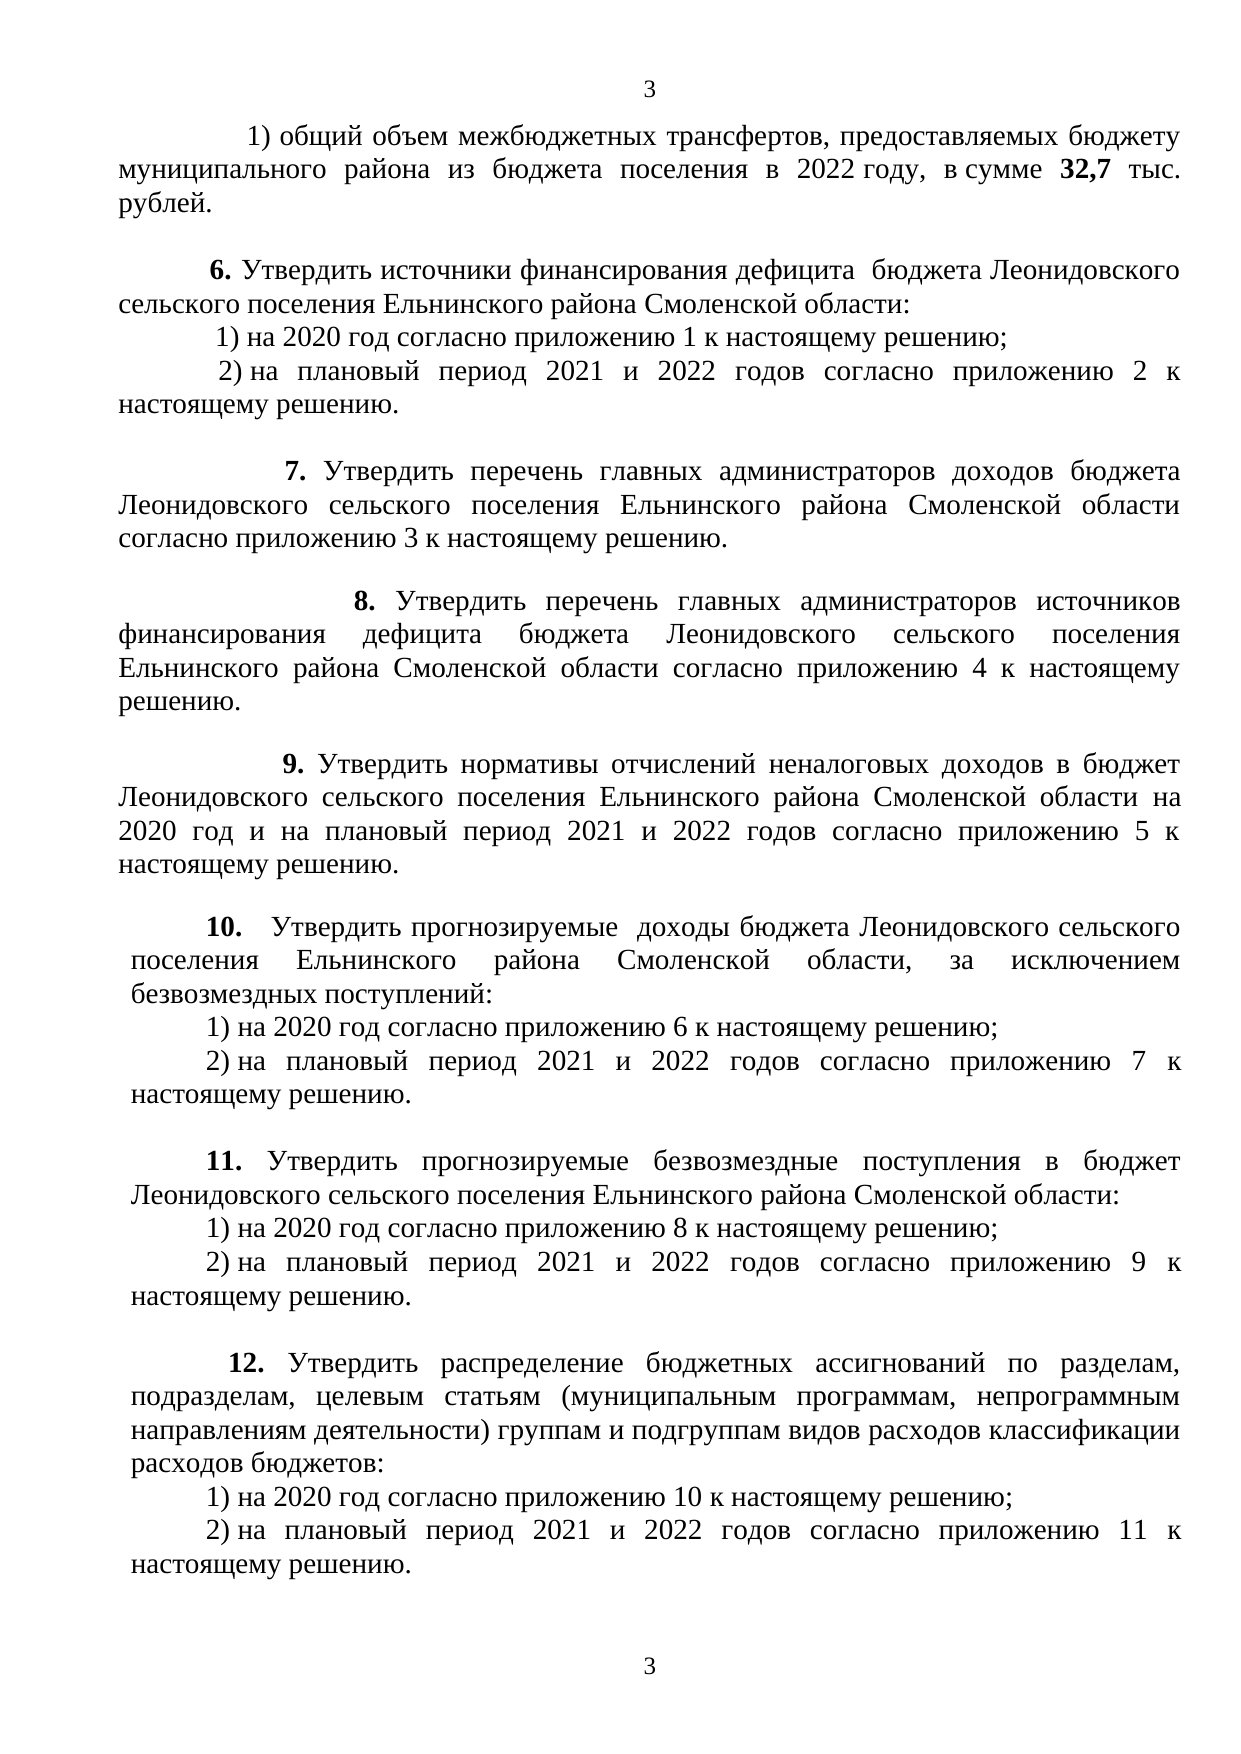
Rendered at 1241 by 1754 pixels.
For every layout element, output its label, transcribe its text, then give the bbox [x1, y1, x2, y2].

text 12. Утвердить распределение бюджетных ассигнований по разделам, подразделам, целевым статьям (муниципальным программам, непрограммным направлениям деятельности) группам и подгруппам видов расходов классификации расходов бюджетов: [131, 1345, 1181, 1479]
text 2) на плановый период 2021 и 2022 годов согласно приложению 9 к настоящему решению. [131, 1244, 1181, 1311]
text 1) на 2020 год согласно приложению 10 к настоящему решению; [131, 1479, 1181, 1512]
text 9. Утвердить нормативы отчислений неналоговых доходов в бюджет Леонидовского сельского поселения Ельнинского района Смоленской области на 2020 год и на плановый период 2021 и 2022 годов согласно приложению 5 к настоящему решению. [118, 746, 1181, 880]
text 1) общий объем межбюджетных трансфертов, предоставляемых бюджету муниципального района из бюджета поселения в 2022 году, в сумме 32,7 тыс. рублей. [118, 118, 1181, 219]
text 7. Утвердить перечень главных администраторов доходов бюджета Леонидовского сельского поселения Ельнинского района Смоленской области согласно приложению 3 к настоящему решению. [118, 453, 1181, 554]
text 2) на плановый период 2021 и 2022 годов согласно приложению 2 к настоящему решению. [118, 353, 1181, 420]
text 2) на плановый период 2021 и 2022 годов согласно приложению 11 к настоящему решению. [131, 1512, 1181, 1579]
text 1) на 2020 год согласно приложению 8 к настоящему решению; [131, 1211, 1181, 1244]
text 6. Утвердить источники финансирования дефицита бюджета Леонидовского сельского поселения Ельнинского района Смоленской области: [118, 252, 1181, 319]
text 10. Утвердить прогнозируемые доходы бюджета Леонидовского сельского поселения Ельнинского района Смоленской области, за исключением безвозмездных поступлений: [131, 909, 1181, 1009]
text 1) на 2020 год согласно приложению 1 к настоящему решению; [118, 319, 1181, 353]
text 8. Утвердить перечень главных администраторов источников финансирования дефицита бюджета Леонидовского сельского поселения Ельнинского района Смоленской области согласно приложению 4 к настоящему решению. [118, 583, 1181, 717]
text 11. Утвердить прогнозируемые безвозмездные поступления в бюджет Леонидовского сельского поселения Ельнинского района Смоленской области: [131, 1143, 1181, 1211]
text 1) на 2020 год согласно приложению 6 к настоящему решению; [131, 1009, 1181, 1043]
text 2) на плановый период 2021 и 2022 годов согласно приложению 7 к настоящему решению. [131, 1043, 1181, 1110]
